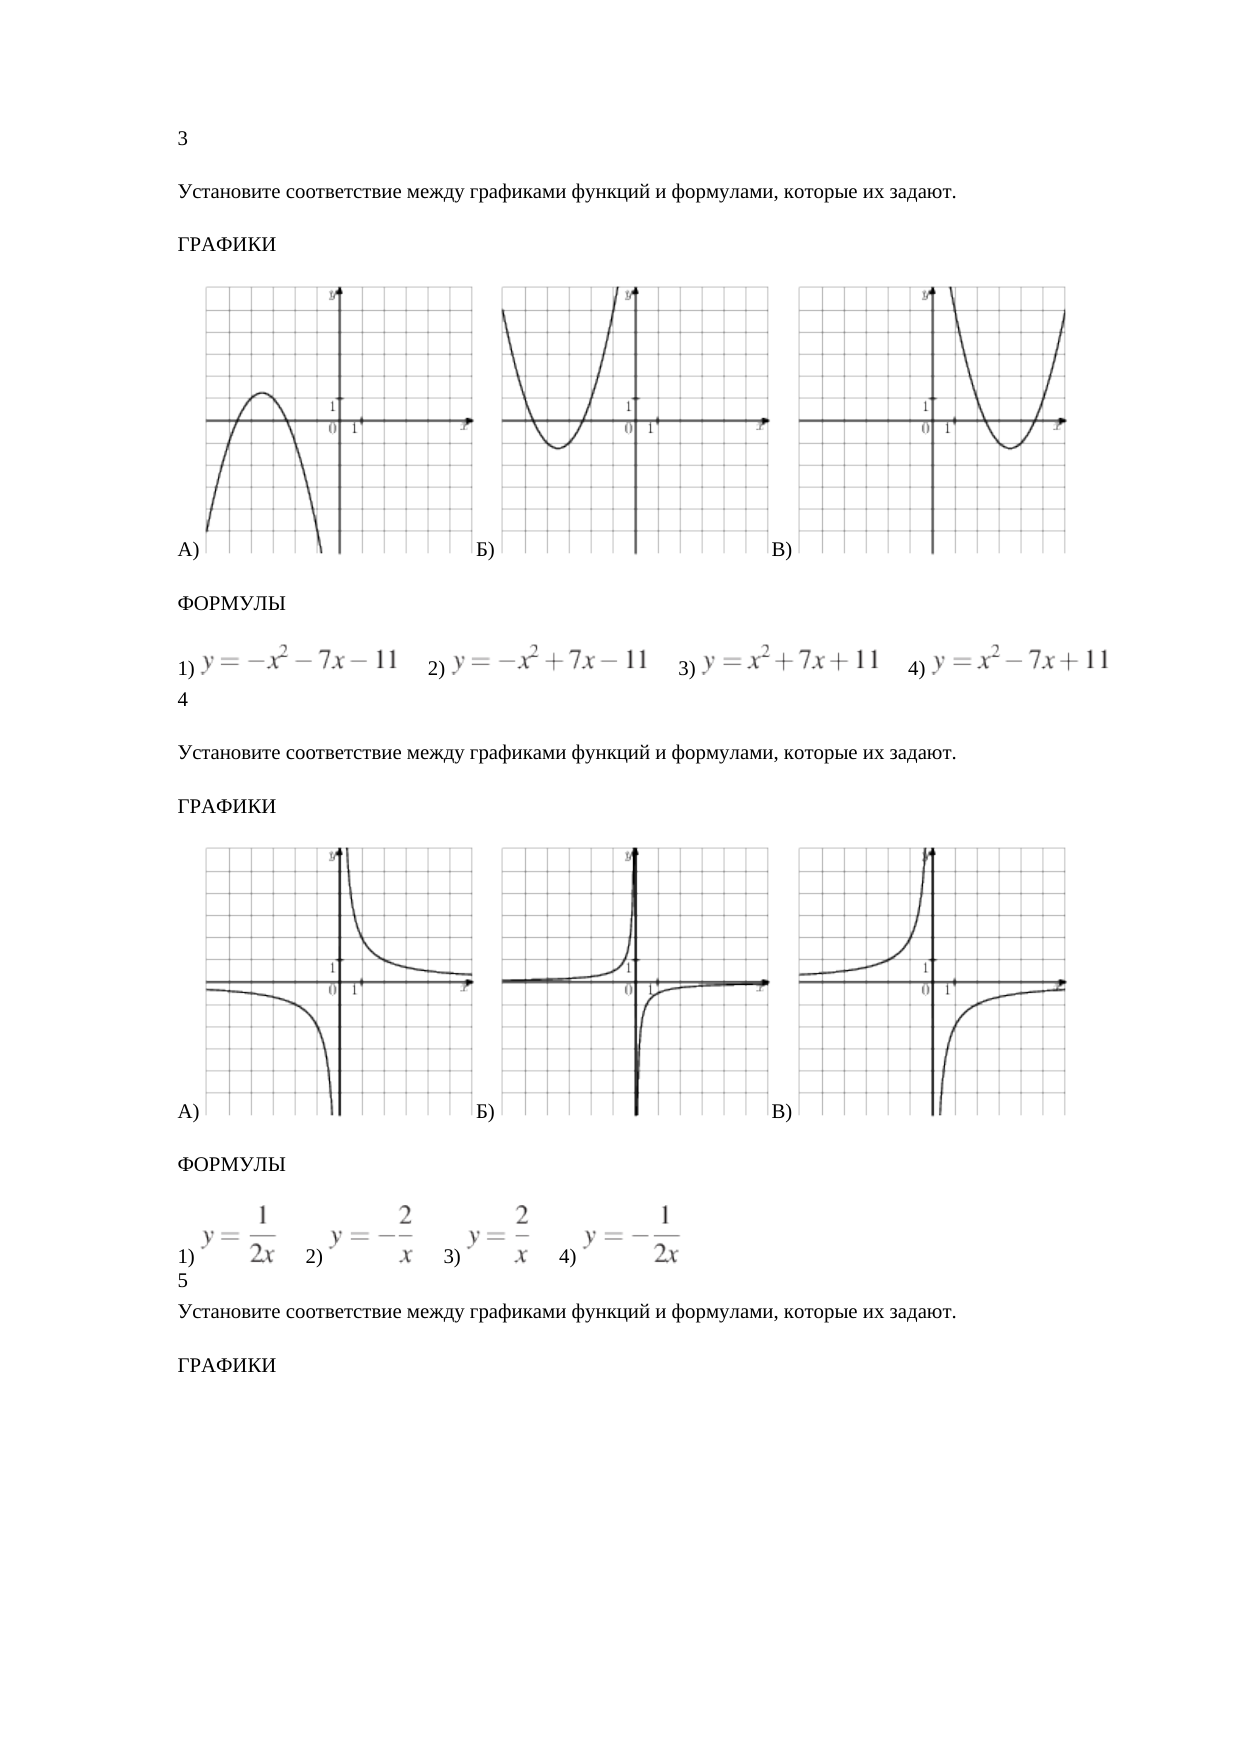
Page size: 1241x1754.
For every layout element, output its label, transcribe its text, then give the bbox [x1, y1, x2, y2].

picture [204, 846, 476, 1119]
picture [199, 643, 402, 675]
picture [465, 1205, 533, 1264]
picture [581, 1205, 684, 1264]
text 5 [177, 1268, 1152, 1292]
picture [199, 1205, 280, 1264]
text ФОРМУЛЫ [177, 1152, 1152, 1176]
picture [797, 285, 1069, 557]
picture [500, 285, 772, 557]
picture [450, 643, 652, 675]
picture [930, 643, 1112, 675]
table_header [170, 1292, 1144, 1384]
table_header 3 Установите соответствие между графиками функций и формулами, которые их задают. ГРАФИКИ А) Б) В) ФОРМУЛЫ 1) 2) 3) 4) [170, 118, 1144, 687]
picture [327, 1205, 418, 1264]
picture [797, 846, 1069, 1119]
text ГРАФИКИ [177, 793, 1152, 818]
picture [500, 846, 772, 1119]
picture [204, 285, 476, 557]
picture [700, 643, 882, 675]
text Установите соответствие между графиками функций и формулами, которые их задают. [177, 740, 1152, 764]
text 4 [177, 687, 1152, 711]
